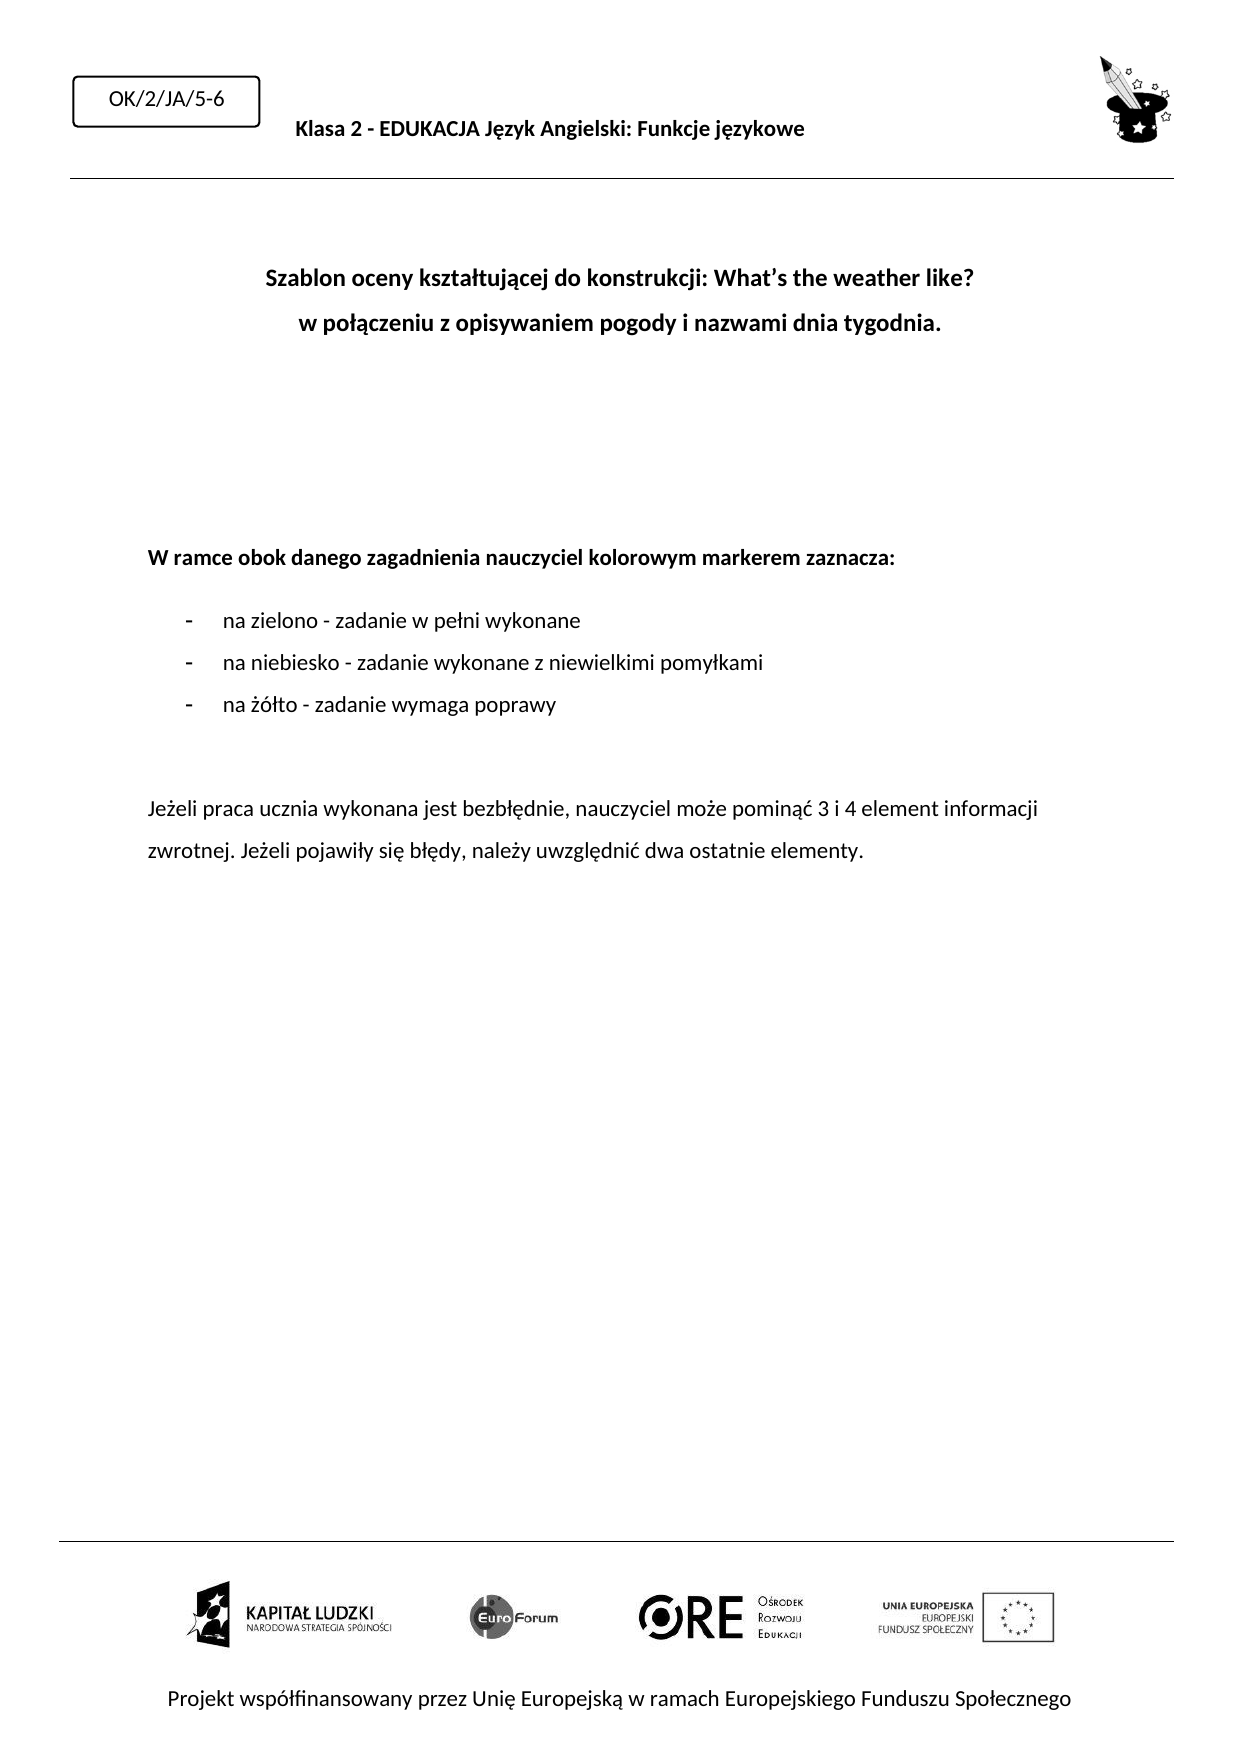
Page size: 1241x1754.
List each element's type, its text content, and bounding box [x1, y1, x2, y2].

picture [1088, 53, 1181, 145]
list na żółto - zadanie wymaga poprawy [185, 690, 1093, 718]
list na niebiesko - zadanie wykonane z niewielkimi pomyłkami [185, 648, 1093, 676]
text Jeżeli praca ucznia wykonana jest bezbłędnie, nauczyciel może pominąć 3 i 4 element informacji zwrotnej. Jeżeli pojawiły się błędy, należy uwzględnić dwa ostatnie elementy. [148, 794, 1093, 864]
text Szablon oceny kształtującej do konstrukcji: What’s the weather like? w połączeniu z opisywaniem pogody i nazwami dnia tygodnia. [148, 262, 1093, 338]
text W ramce obok danego zagadnienia nauczyciel kolorowym markerem zaznacza: [148, 543, 1093, 571]
list na zielono - zadanie w pełni wykonane [185, 606, 1093, 634]
picture [148, 1564, 1092, 1664]
